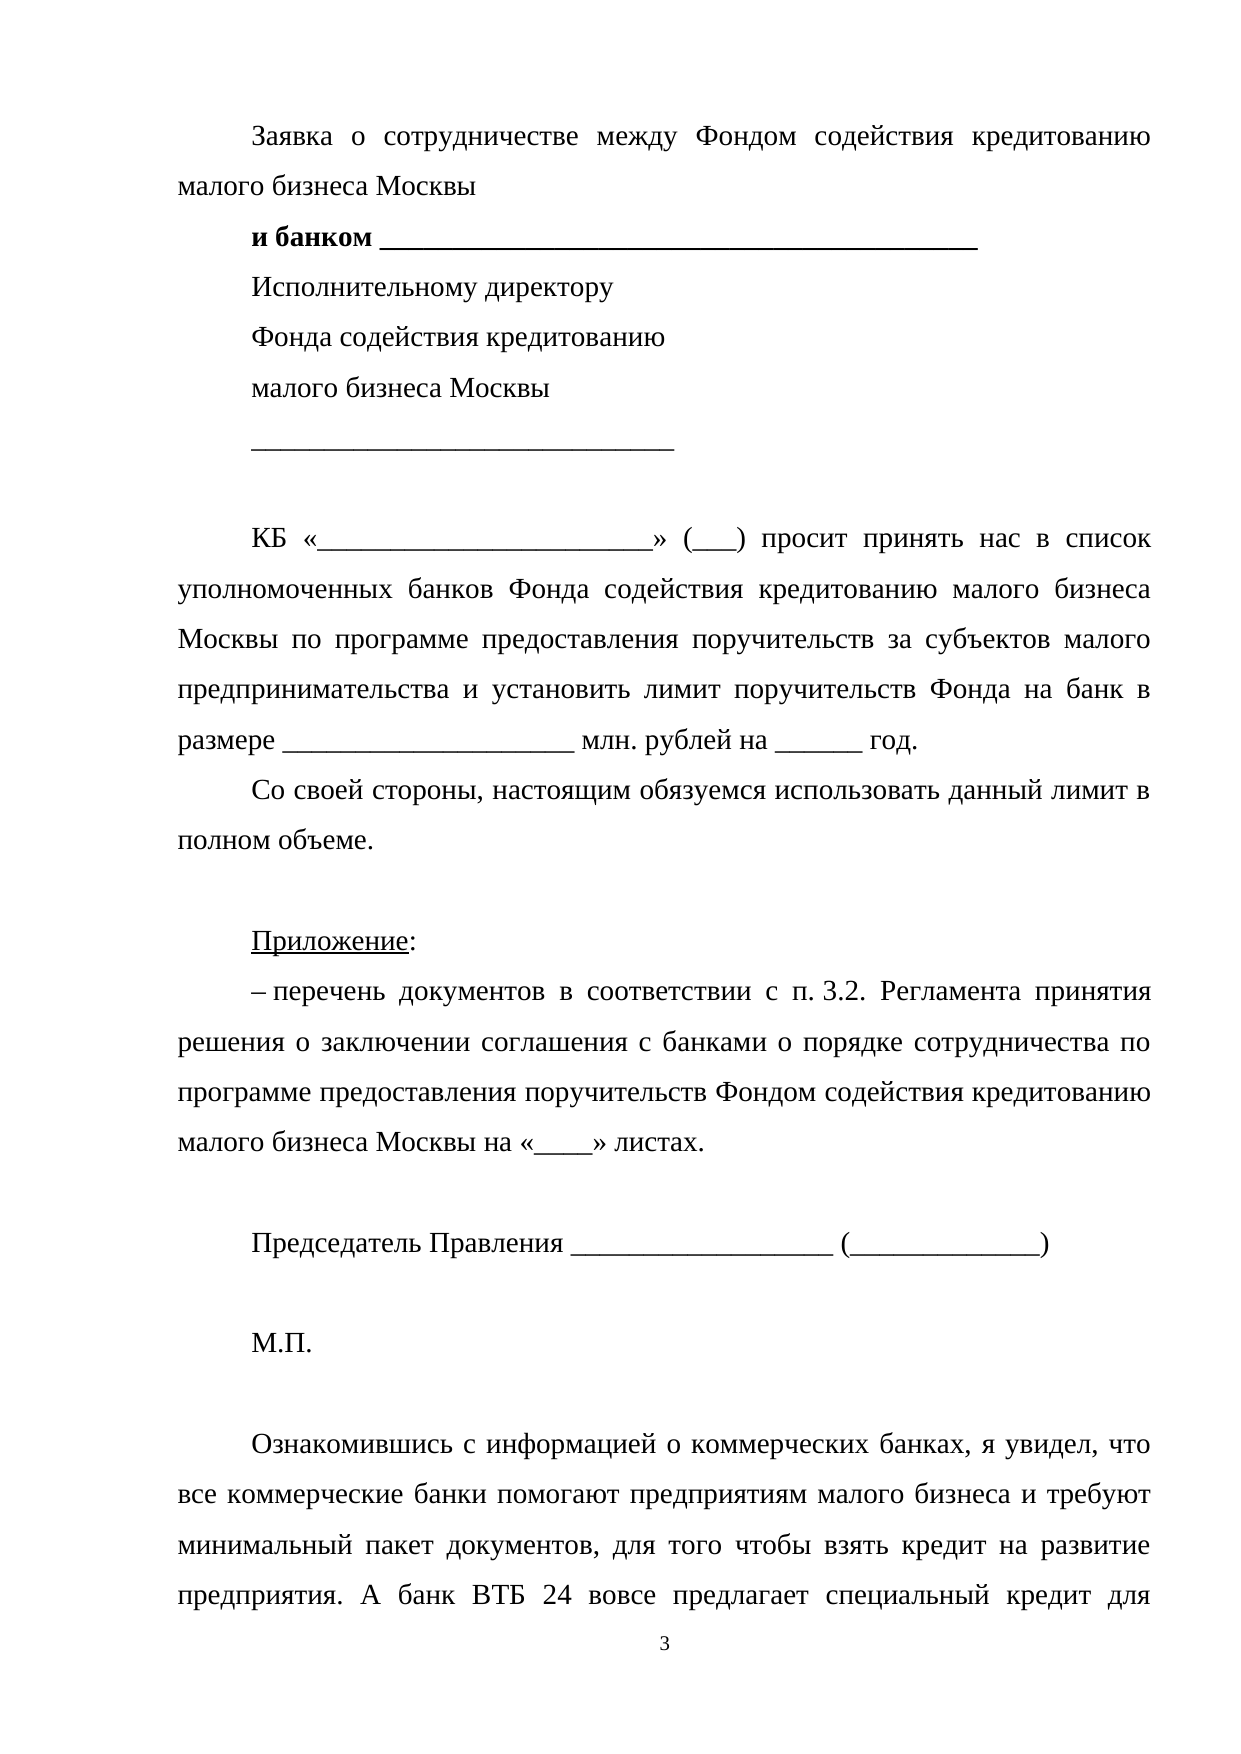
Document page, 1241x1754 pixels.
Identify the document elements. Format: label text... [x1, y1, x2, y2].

text Приложение: [177, 923, 1152, 957]
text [177, 1426, 1152, 1611]
text – перечень документов в соответствии с п. 3.2. Регламента принятия решения о заключении соглашения с банками о порядке сотрудничества по программе предоставления поручительств Фондом содействия кредитованию малого бизнеса Москвы на «____» листах. [177, 973, 1152, 1158]
text М.П. [177, 1326, 1152, 1359]
text и банком _________________________________________ [177, 219, 1152, 252]
text малого бизнеса Москвы [177, 370, 1152, 403]
text Фонда содействия кредитованию [177, 319, 1152, 353]
text Исполнительному директору [177, 269, 1152, 303]
text Со своей стороны, настоящим обязуемся использовать данный лимит в полном объеме. [177, 772, 1152, 856]
text Председатель Правления __________________ (_____________) [177, 1225, 1152, 1258]
text КБ «_______________________» (___) просит принять нас в список уполномоченных банков Фонда содействия кредитованию малого бизнеса Москвы по программе предоставления поручительств за субъектов малого предпринимательства и установить лимит поручительств Фонда на банк в размере ____________________ млн. рублей на ______ год. [177, 521, 1152, 755]
text Заявка о сотрудничестве между Фондом содействия кредитованию малого бизнеса Москвы [177, 118, 1152, 202]
text _____________________________ [177, 420, 1152, 453]
